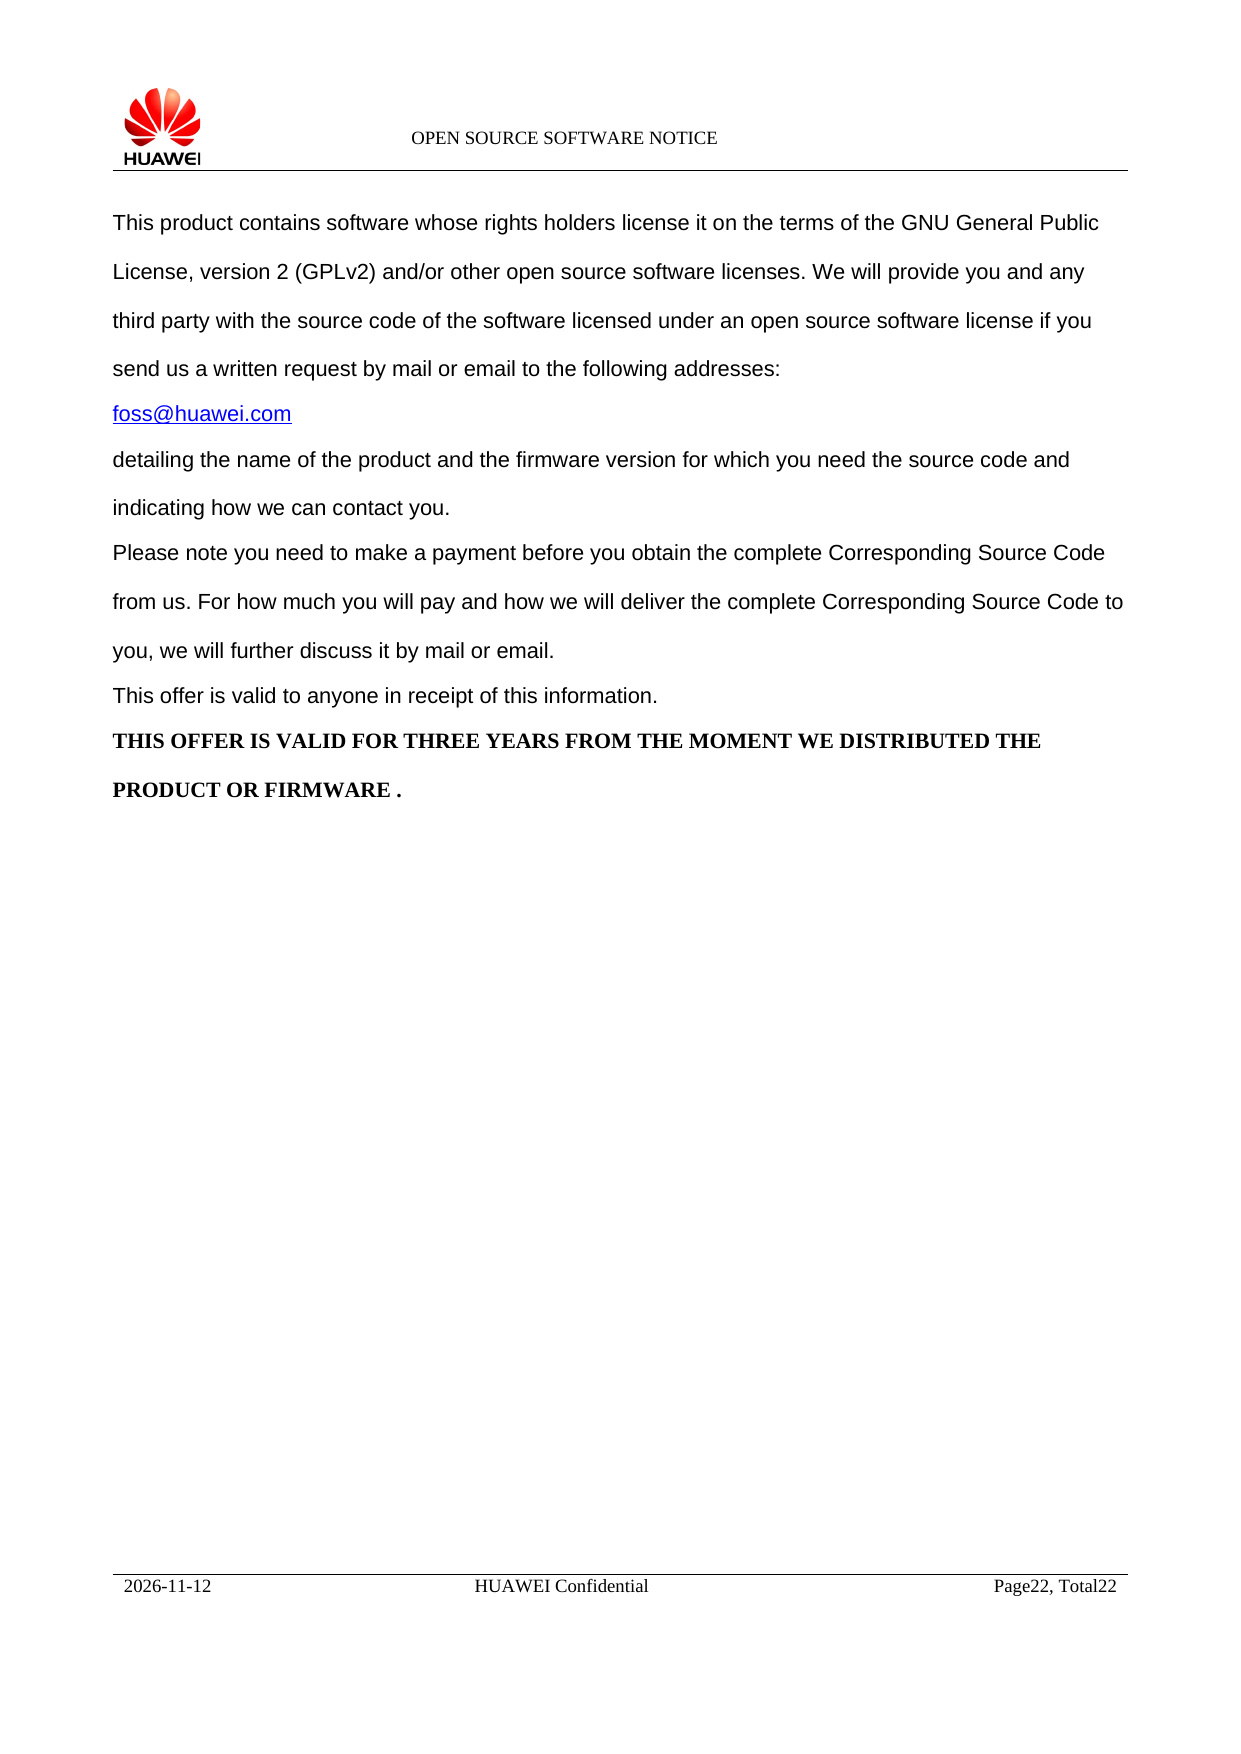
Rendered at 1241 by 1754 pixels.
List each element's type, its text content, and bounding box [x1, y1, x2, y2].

text This offer is valid to anyone in receipt of this information. [112, 679, 1128, 712]
picture [124, 88, 201, 165]
text Please note you need to make a payment before you obtain the complete Corresponding Source Code from us. For how much you will pay and how we will deliver the complete Corresponding Source Code to you, we will further discuss it by mail or email. [112, 537, 1128, 667]
text foss@huawei.com [112, 398, 1128, 430]
text This offer is valid for three years from the moment we distributed the product or firmware . [112, 724, 1128, 806]
text detailing the name of the product and the firmware version for which you need the source code and indicating how we can contact you. [112, 443, 1128, 524]
text This product contains software whose rights holders license it on the terms of the GNU General Public License, version 2 (GPLv2) and/or other open source software licenses. We will provide you and any third party with the source code of the software licensed under an open source software license if you send us a written request by mail or email to the following addresses: [112, 206, 1128, 385]
